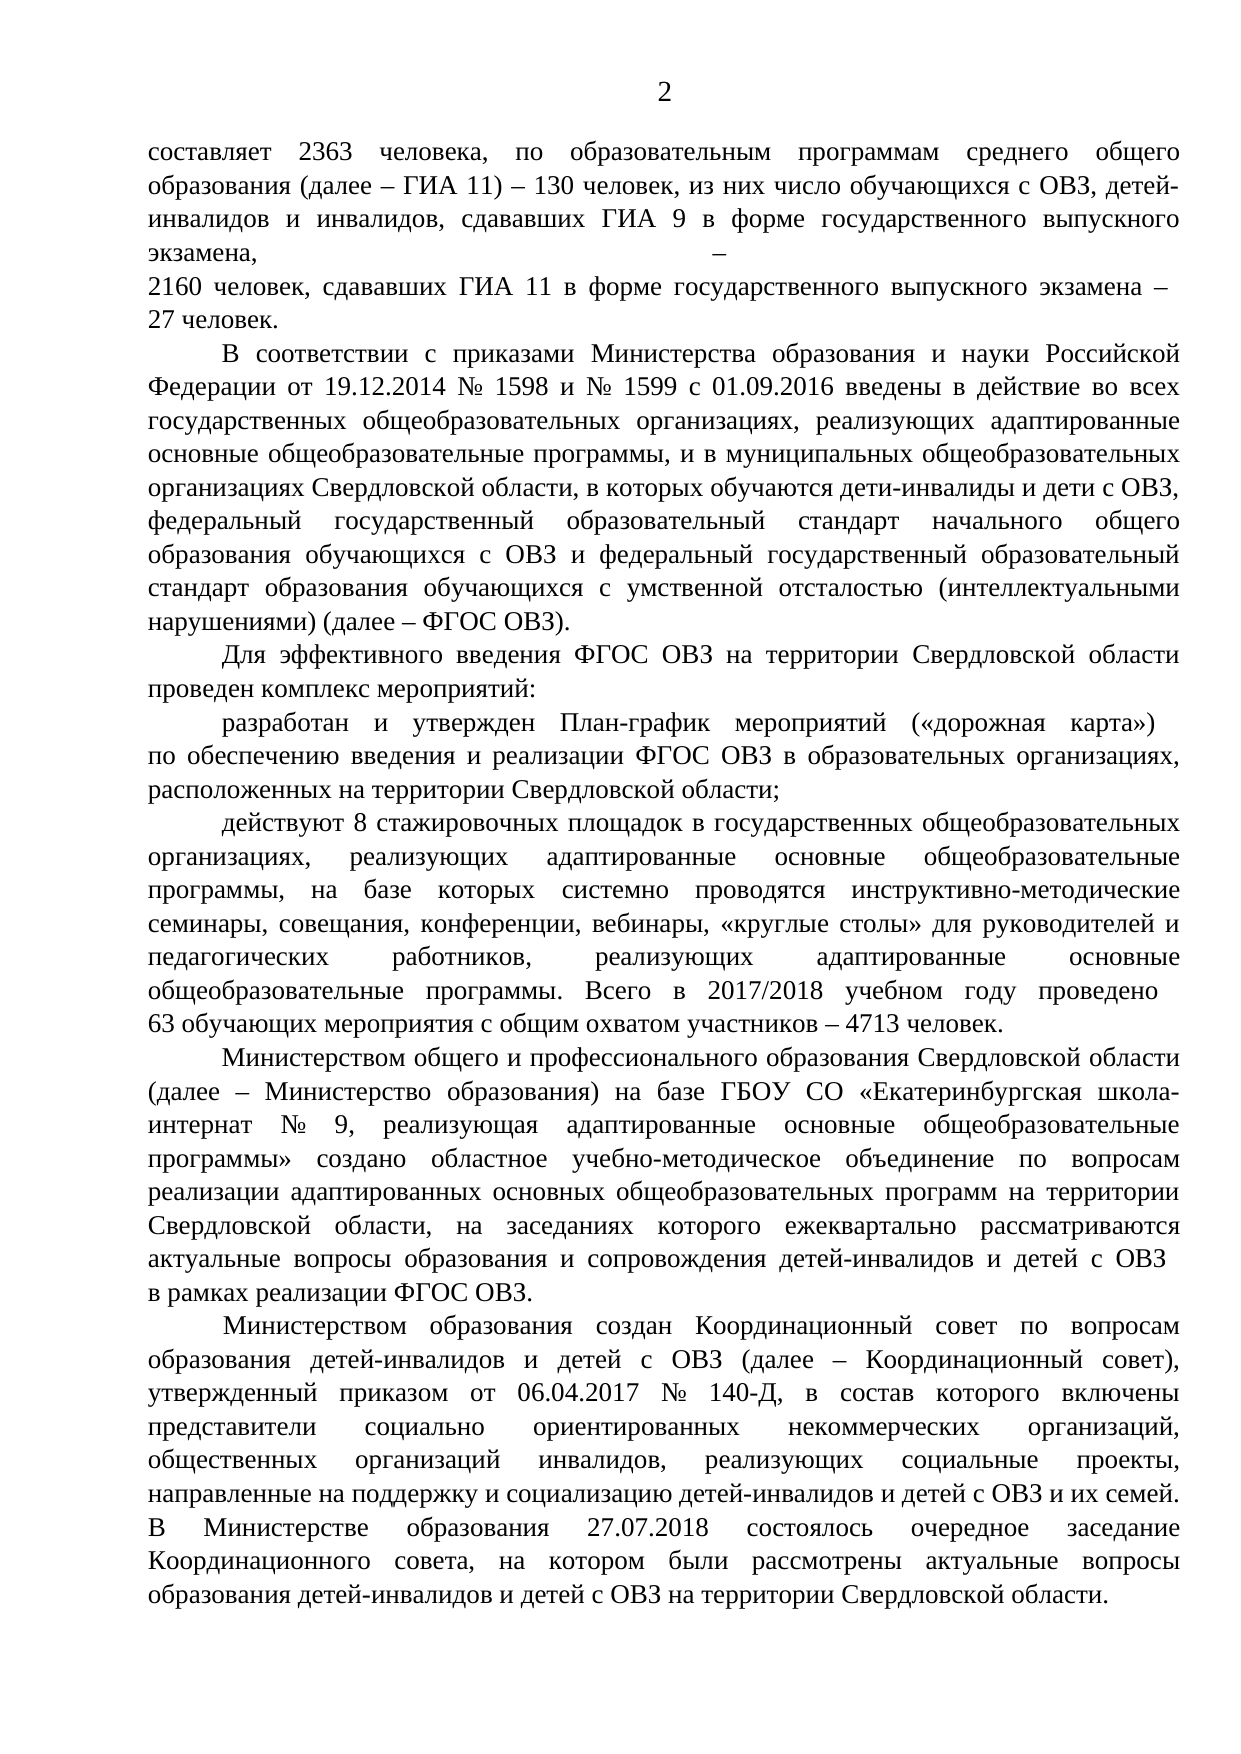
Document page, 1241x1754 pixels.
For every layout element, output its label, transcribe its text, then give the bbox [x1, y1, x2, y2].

text Министерством общего и профессионального образования Свердловской области (далее – Министерство образования) на базе ГБОУ СО «Екатеринбургская школа-интернат № 9, реализующая адаптированные основные общеобразовательные программы» создано областное учебно-методическое объединение по вопросам реализации адаптированных основных общеобразовательных программ на территории Свердловской области, на заседаниях которого ежеквартально рассматриваются актуальные вопросы образования и сопровождения детей-инвалидов и детей с ОВЗ в рамках реализации ФГОС ОВЗ. [148, 1041, 1181, 1307]
text действуют 8 стажировочных площадок в государственных общеобразовательных организациях, реализующих адаптированные основные общеобразовательные программы, на базе которых системно проводятся инструктивно-методические семинары, совещания, конференции, вебинары, «круглые столы» для руководителей и педагогических работников, реализующих адаптированные основные общеобразовательные программы. Всего в 2017/2018 учебном году проведено 63 обучающих мероприятия с общим охватом участников – 4713 человек. [148, 806, 1181, 1039]
text разработан и утвержден План-график мероприятий («дорожная карта») по обеспечению введения и реализации ФГОС ОВЗ в образовательных организациях, расположенных на территории Свердловской области; [148, 706, 1181, 804]
text В соответствии с приказами Министерства образования и науки Российской Федерации от 19.12.2014 № 1598 и № 1599 с 01.09.2016 введены в действие во всех государственных общеобразовательных организациях, реализующих адаптированные основные общеобразовательные программы, и в муниципальных общеобразовательных организациях Свердловской области, в которых обучаются дети-инвалиды и дети с ОВЗ, федеральный государственный образовательный стандарт начального общего образования обучающихся с ОВЗ и федеральный государственный образовательный стандарт образования обучающихся с умственной отсталостью (интеллектуальными нарушениями) (далее – ФГОС ОВЗ). [148, 337, 1181, 636]
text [148, 135, 1181, 334]
text Для эффективного введения ФГОС ОВЗ на территории Свердловской области проведен комплекс мероприятий: [148, 638, 1181, 703]
text Министерством образования создан Координационный совет по вопросам образования детей-инвалидов и детей с ОВЗ (далее – Координационный совет), утвержденный приказом от 06.04.2017 № 140-Д, в состав которого включены представители социально ориентированных некоммерческих организаций, общественных организаций инвалидов, реализующих социальные проекты, направленные на поддержку и социализацию детей-инвалидов и детей с ОВЗ и их семей. В Министерстве образования 27.07.2018 состоялось очередное заседание Координационного совета, на котором были рассмотрены актуальные вопросы образования детей-инвалидов и детей с ОВЗ на территории Свердловской области. [148, 1309, 1181, 1609]
